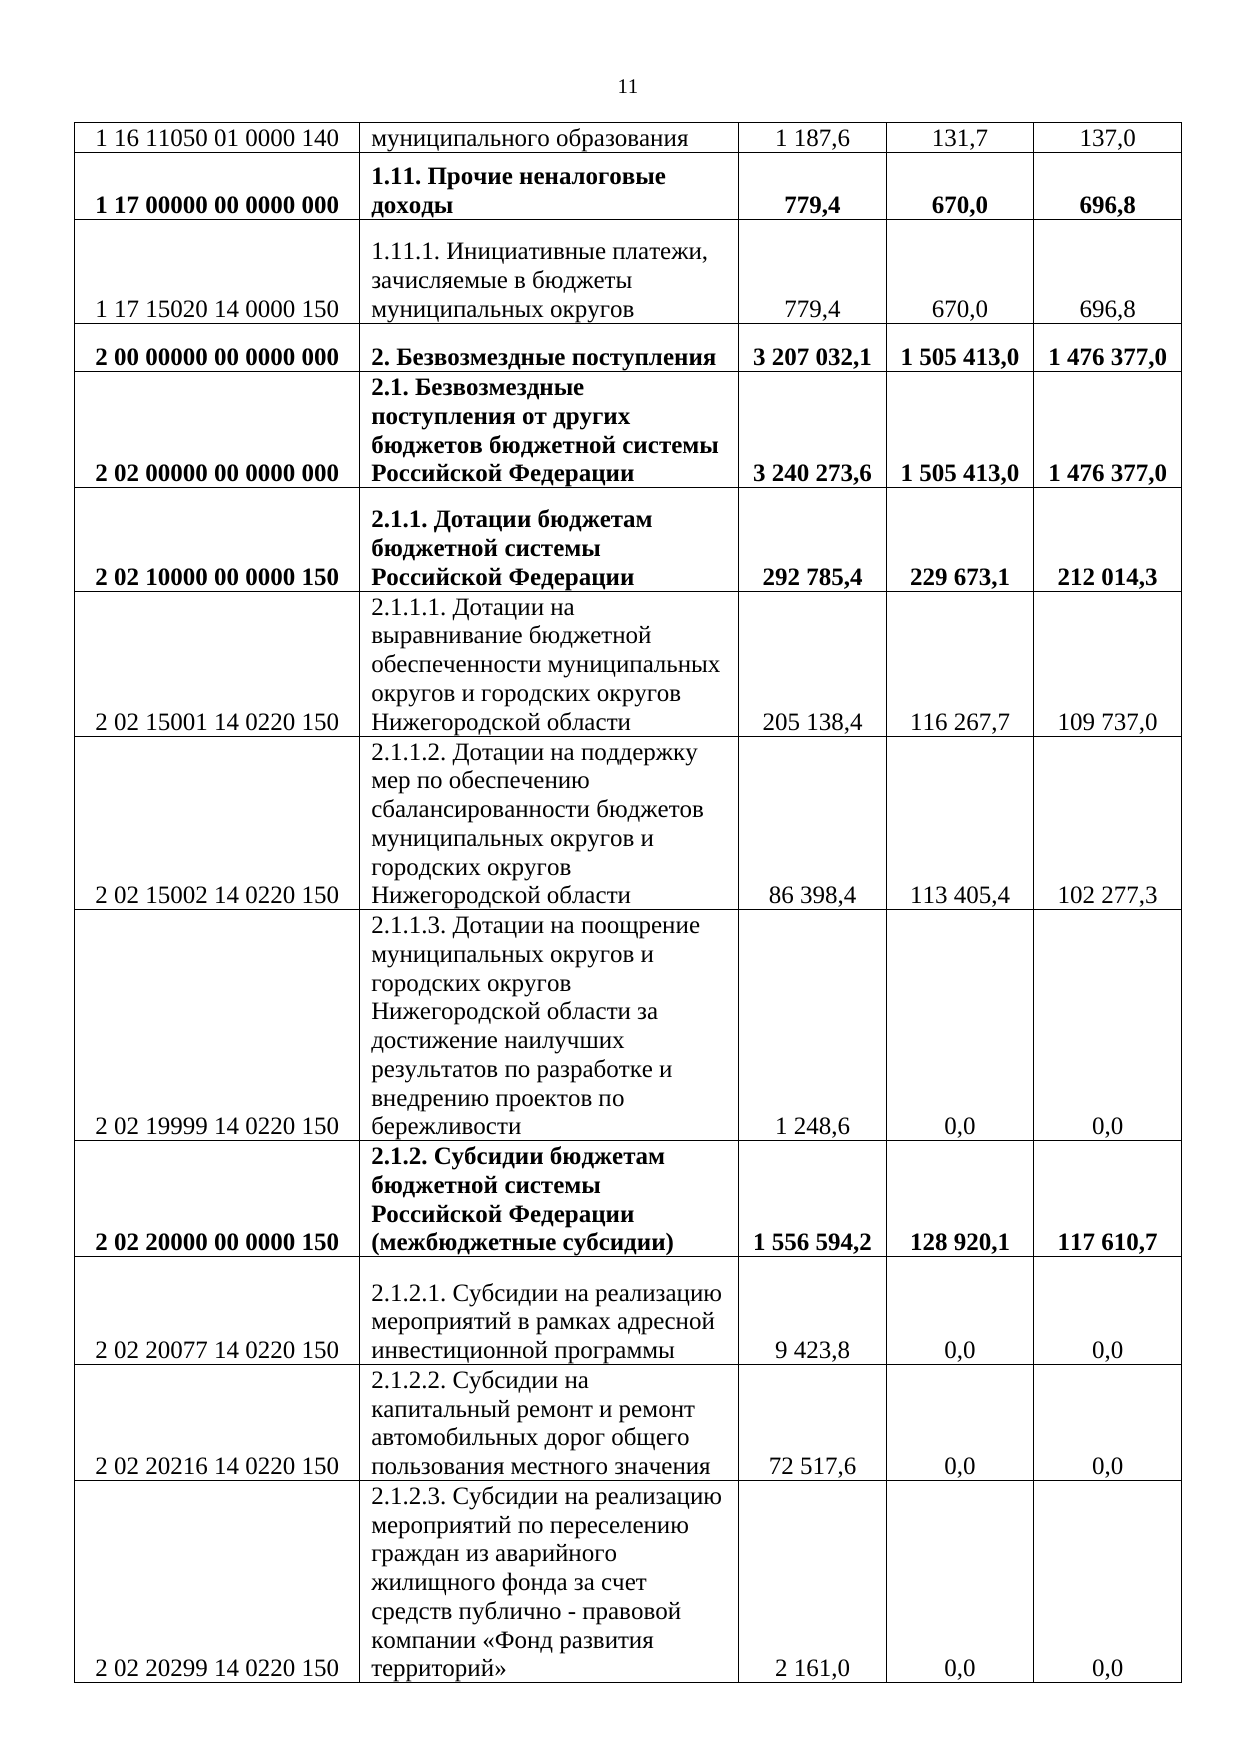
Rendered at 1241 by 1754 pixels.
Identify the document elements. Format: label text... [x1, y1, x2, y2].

table_cell 109 737,0 [1034, 592, 1181, 736]
table_cell 2 02 19999 14 0220 150 [75, 910, 359, 1140]
table_cell 696,8 [1034, 153, 1181, 219]
table_cell 2 02 15001 14 0220 150 [75, 592, 359, 736]
table_cell 2 161,0 [739, 1481, 886, 1682]
table_cell 1 17 15020 14 0000 150 [75, 220, 359, 322]
table_cell 0,0 [887, 1365, 1033, 1480]
table_cell 229 673,1 [887, 488, 1033, 591]
table_cell 205 138,4 [739, 592, 886, 736]
table_cell 3 207 032,1 [739, 324, 886, 371]
table_cell 86 398,4 [739, 737, 886, 909]
table_cell 3 240 273,6 [739, 372, 886, 487]
table_cell 779,4 [739, 220, 886, 322]
table_cell 2 02 20216 14 0220 150 [75, 1365, 359, 1480]
table_cell 2 00 00000 00 0000 000 [75, 324, 359, 371]
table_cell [75, 123, 359, 152]
table_cell 670,0 [887, 220, 1033, 322]
table_cell 72 517,6 [739, 1365, 886, 1480]
table_cell 2 02 00000 00 0000 000 [75, 372, 359, 487]
table_cell 696,8 [1034, 220, 1181, 322]
table_cell 2.1.1. Дотации бюджетам бюджетной системы Российской Федерации [360, 488, 738, 591]
table_cell 102 277,3 [1034, 737, 1181, 909]
table_cell 2.1.2. Субсидии бюджетам бюджетной системы Российской Федерации (межбюджетные субсидии) [360, 1141, 738, 1256]
table_cell 1 505 413,0 [887, 324, 1033, 371]
table_cell 2 02 20077 14 0220 150 [75, 1257, 359, 1364]
table_cell 2.1.2.3. Субсидии на реализацию мероприятий по переселению граждан из аварийного жилищного фонда за счет средств публично - правовой компании «Фонд развития территорий» [360, 1481, 738, 1682]
table_cell 1 476 377,0 [1034, 372, 1181, 487]
table_cell 2.1.1.3. Дотации на поощрение муниципальных округов и городских округов Нижегородской области за достижение наилучших результатов по разработке и внедрению проектов по бережливости [360, 910, 738, 1140]
table_cell 2 02 10000 00 0000 150 [75, 488, 359, 591]
table_cell 9 423,8 [739, 1257, 886, 1364]
table_cell 0,0 [887, 910, 1033, 1140]
table_cell 2 02 20000 00 0000 150 [75, 1141, 359, 1256]
table_cell 1.11. Прочие неналоговые доходы [360, 153, 738, 219]
table_cell 1 17 00000 00 0000 000 [75, 153, 359, 219]
table_cell 2 02 15002 14 0220 150 [75, 737, 359, 909]
table_cell 128 920,1 [887, 1141, 1033, 1256]
table_cell 1 476 377,0 [1034, 324, 1181, 371]
table_cell 0,0 [1034, 1481, 1181, 1682]
table_cell 0,0 [1034, 1365, 1181, 1480]
table_cell 1 505 413,0 [887, 372, 1033, 487]
table_cell 116 267,7 [887, 592, 1033, 736]
table_cell 131,7 [887, 123, 1033, 152]
table_cell 212 014,3 [1034, 488, 1181, 591]
table_cell 0,0 [887, 1481, 1033, 1682]
table_cell 1.11.1. Инициативные платежи, зачисляемые в бюджеты муниципальных округов [360, 220, 738, 322]
table_cell 2.1.2.2. Субсидии на капитальный ремонт и ремонт автомобильных дорог общего пользования местного значения [360, 1365, 738, 1480]
table_cell 2.1.1.2. Дотации на поддержку мер по обеспечению сбалансированности бюджетов муниципальных округов и городских округов Нижегородской области [360, 737, 738, 909]
table_cell 779,4 [739, 153, 886, 219]
table_cell 2.1.1.1. Дотации на выравнивание бюджетной обеспеченности муниципальных округов и городских округов Нижегородской области [360, 592, 738, 736]
table_cell 117 610,7 [1034, 1141, 1181, 1256]
table_cell 0,0 [887, 1257, 1033, 1364]
table_cell 2. Безвозмездные поступления [360, 324, 738, 371]
table_cell 670,0 [887, 153, 1033, 219]
table_cell 1 556 594,2 [739, 1141, 886, 1256]
table_cell 137,0 [1034, 123, 1181, 152]
table_cell 0,0 [1034, 1257, 1181, 1364]
table_cell 2.1. Безвозмездные поступления от других бюджетов бюджетной системы Российской Федерации [360, 372, 738, 487]
table_cell 292 785,4 [739, 488, 886, 591]
table_cell 0,0 [1034, 910, 1181, 1140]
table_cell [75, 1481, 359, 1682]
table_cell 2.1.2.1. Субсидии на реализацию мероприятий в рамках адресной инвестиционной программы [360, 1257, 738, 1364]
table_cell 113 405,4 [887, 737, 1033, 909]
table_cell 1 248,6 [739, 910, 886, 1140]
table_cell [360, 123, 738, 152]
table_cell 1 187,6 [739, 123, 886, 152]
